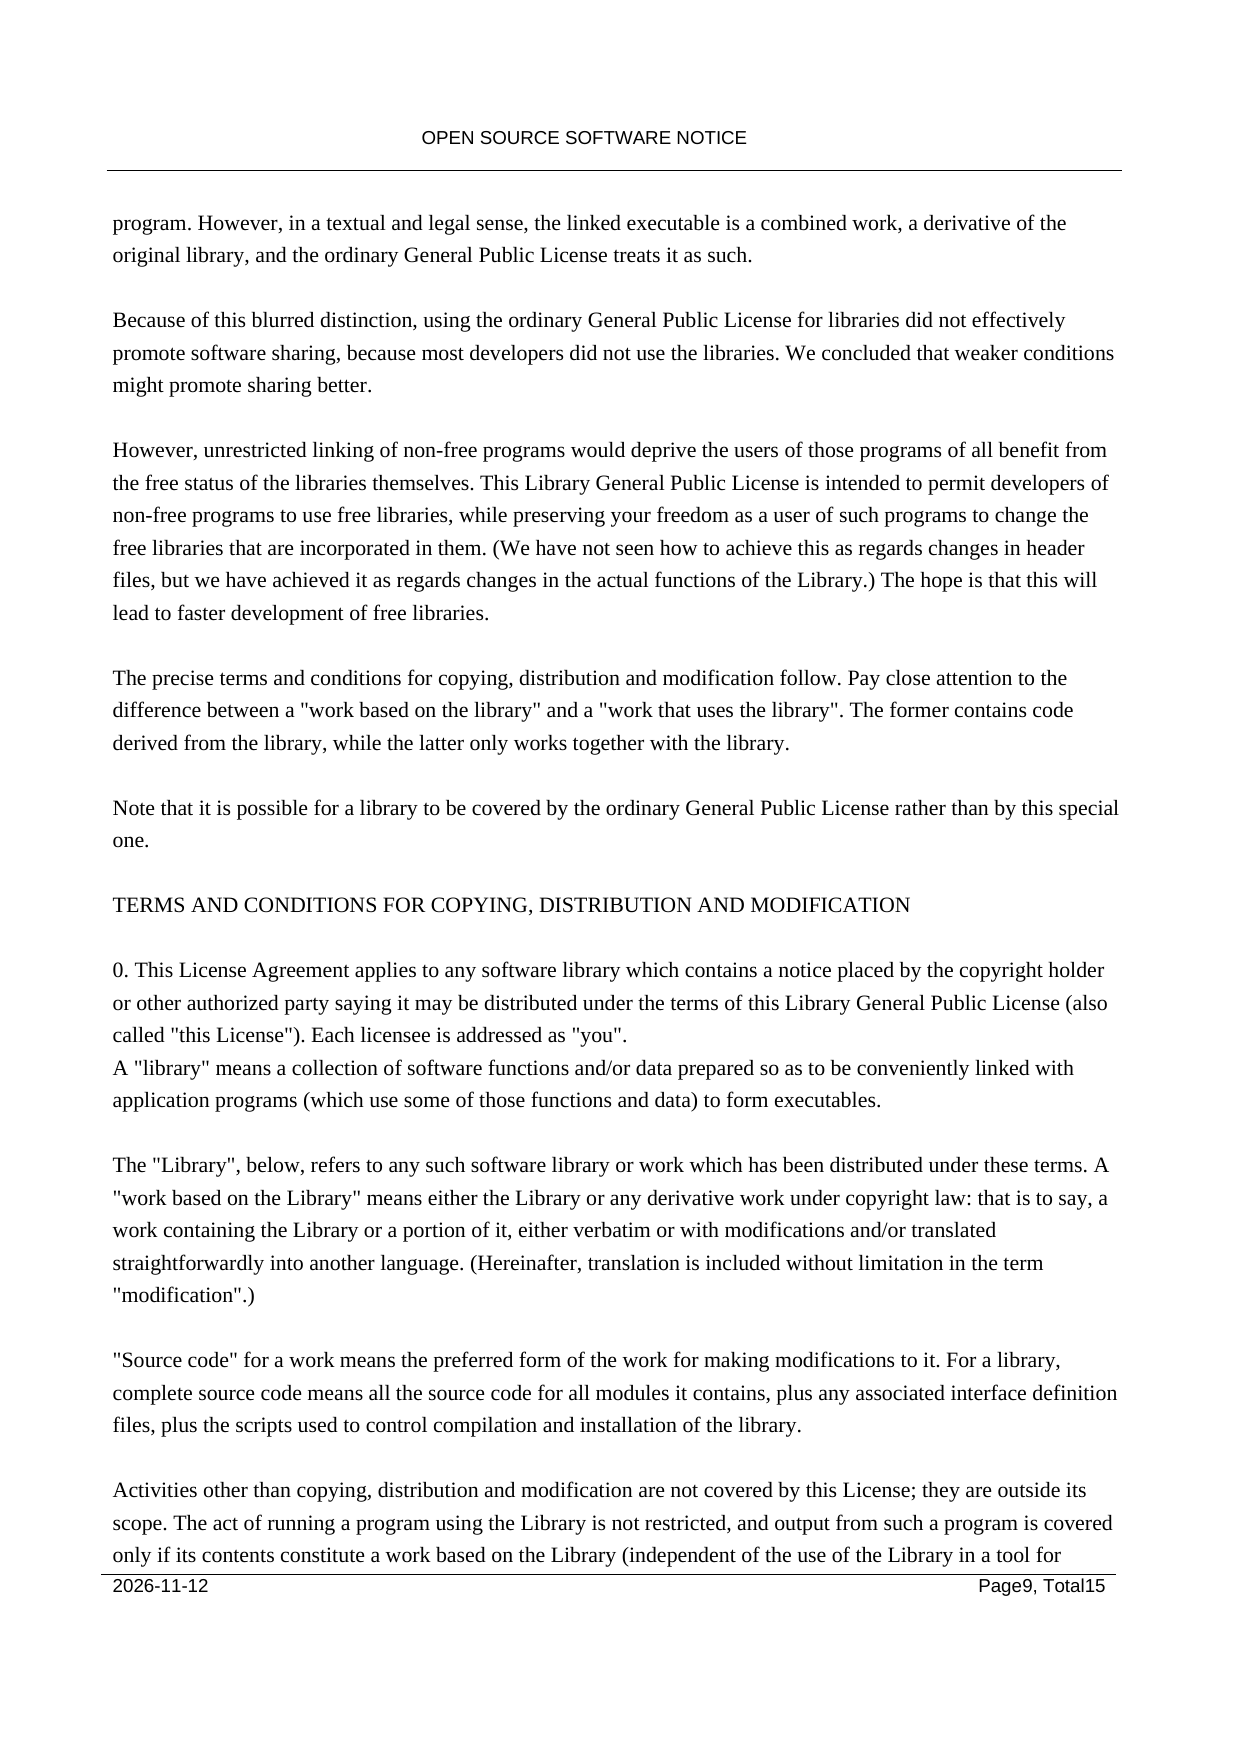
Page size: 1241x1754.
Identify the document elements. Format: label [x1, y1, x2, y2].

text [112, 206, 1128, 1571]
